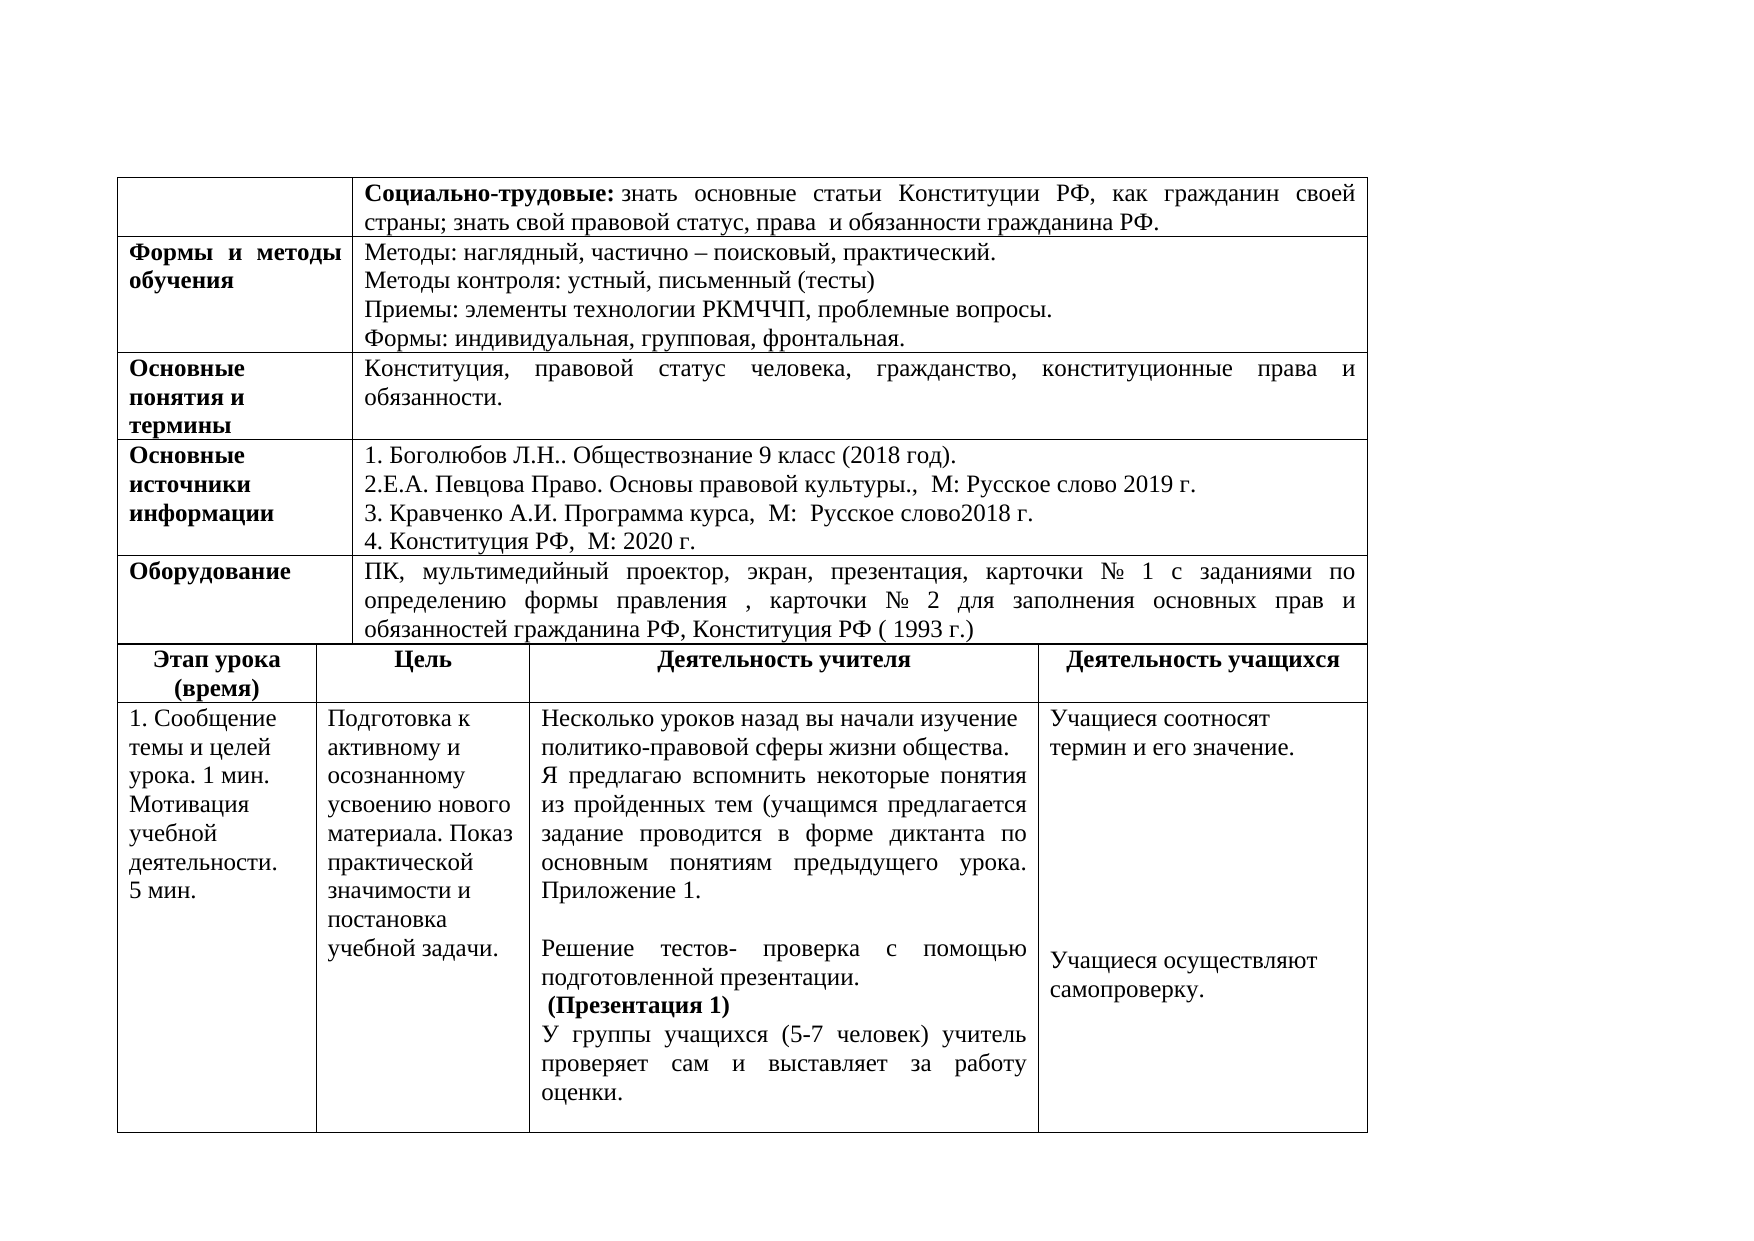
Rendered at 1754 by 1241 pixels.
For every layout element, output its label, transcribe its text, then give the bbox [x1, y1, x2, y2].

table_header Деятельность учащихся [1039, 645, 1367, 702]
table_cell Формы и методы обучения [118, 237, 352, 352]
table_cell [353, 178, 1367, 236]
table_cell 1. Боголюбов Л.Н.. Обществознание 9 класс (2018 год). 2.Е.А. Певцова Право. Основы правовой культуры., М: Русское слово 2019 г. 3. Кравченко А.И. Программа курса, М: Русское слово2018 г. 4. Конституция РФ, М: 2020 г. [353, 440, 1367, 555]
table_cell 1. Сообщение темы и целей урока. 1 мин. Мотивация учебной деятельности. 5 мин. [118, 703, 316, 1132]
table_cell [118, 178, 352, 236]
table_cell Основные понятия и термины [118, 353, 352, 439]
table_cell ПК, мультимедийный проектор, экран, презентация, карточки № 1 с заданиями по определению формы правления , карточки № 2 для заполнения основных прав и обязанностей гражданина РФ, Конституция РФ ( 1993 г.) [353, 556, 1367, 642]
table_cell Конституция, правовой статус человека, гражданство, конституционные права и обязанности. [353, 353, 1367, 439]
table_header Этап урока (время) [118, 645, 316, 702]
table_cell Методы: наглядный, частично – поисковый, практический. Методы контроля: устный, письменный (тесты) Приемы: элементы технологии РКМЧЧП, проблемные вопросы. Формы: индивидуальная, групповая, фронтальная. [353, 237, 1367, 352]
table_cell Подготовка к активному и осознанному усвоению нового материала. Показ практической значимости и постановка учебной задачи. [317, 703, 529, 1132]
table_cell Оборудование [118, 556, 352, 642]
table_cell Учащиеся соотносят термин и его значение. Учащиеся осуществляют самопроверку. [1039, 703, 1367, 1132]
table_header Деятельность учителя [530, 645, 1038, 702]
table_header Цель [317, 645, 529, 702]
table_cell Несколько уроков назад вы начали изучение политико-правовой сферы жизни общества. Я предлагаю вспомнить некоторые понятия из пройденных тем (учащимся предлагается задание проводится в форме диктанта по основным понятиям предыдущего урока. Приложение 1. Решение тестов- проверка с помощью подготовленной презентации. (Презентация 1) У группы учащихся (5-7 человек) учитель проверяет сам и выставляет за работу оценки. [530, 703, 1038, 1132]
table_cell Основные источники информации [118, 440, 352, 555]
